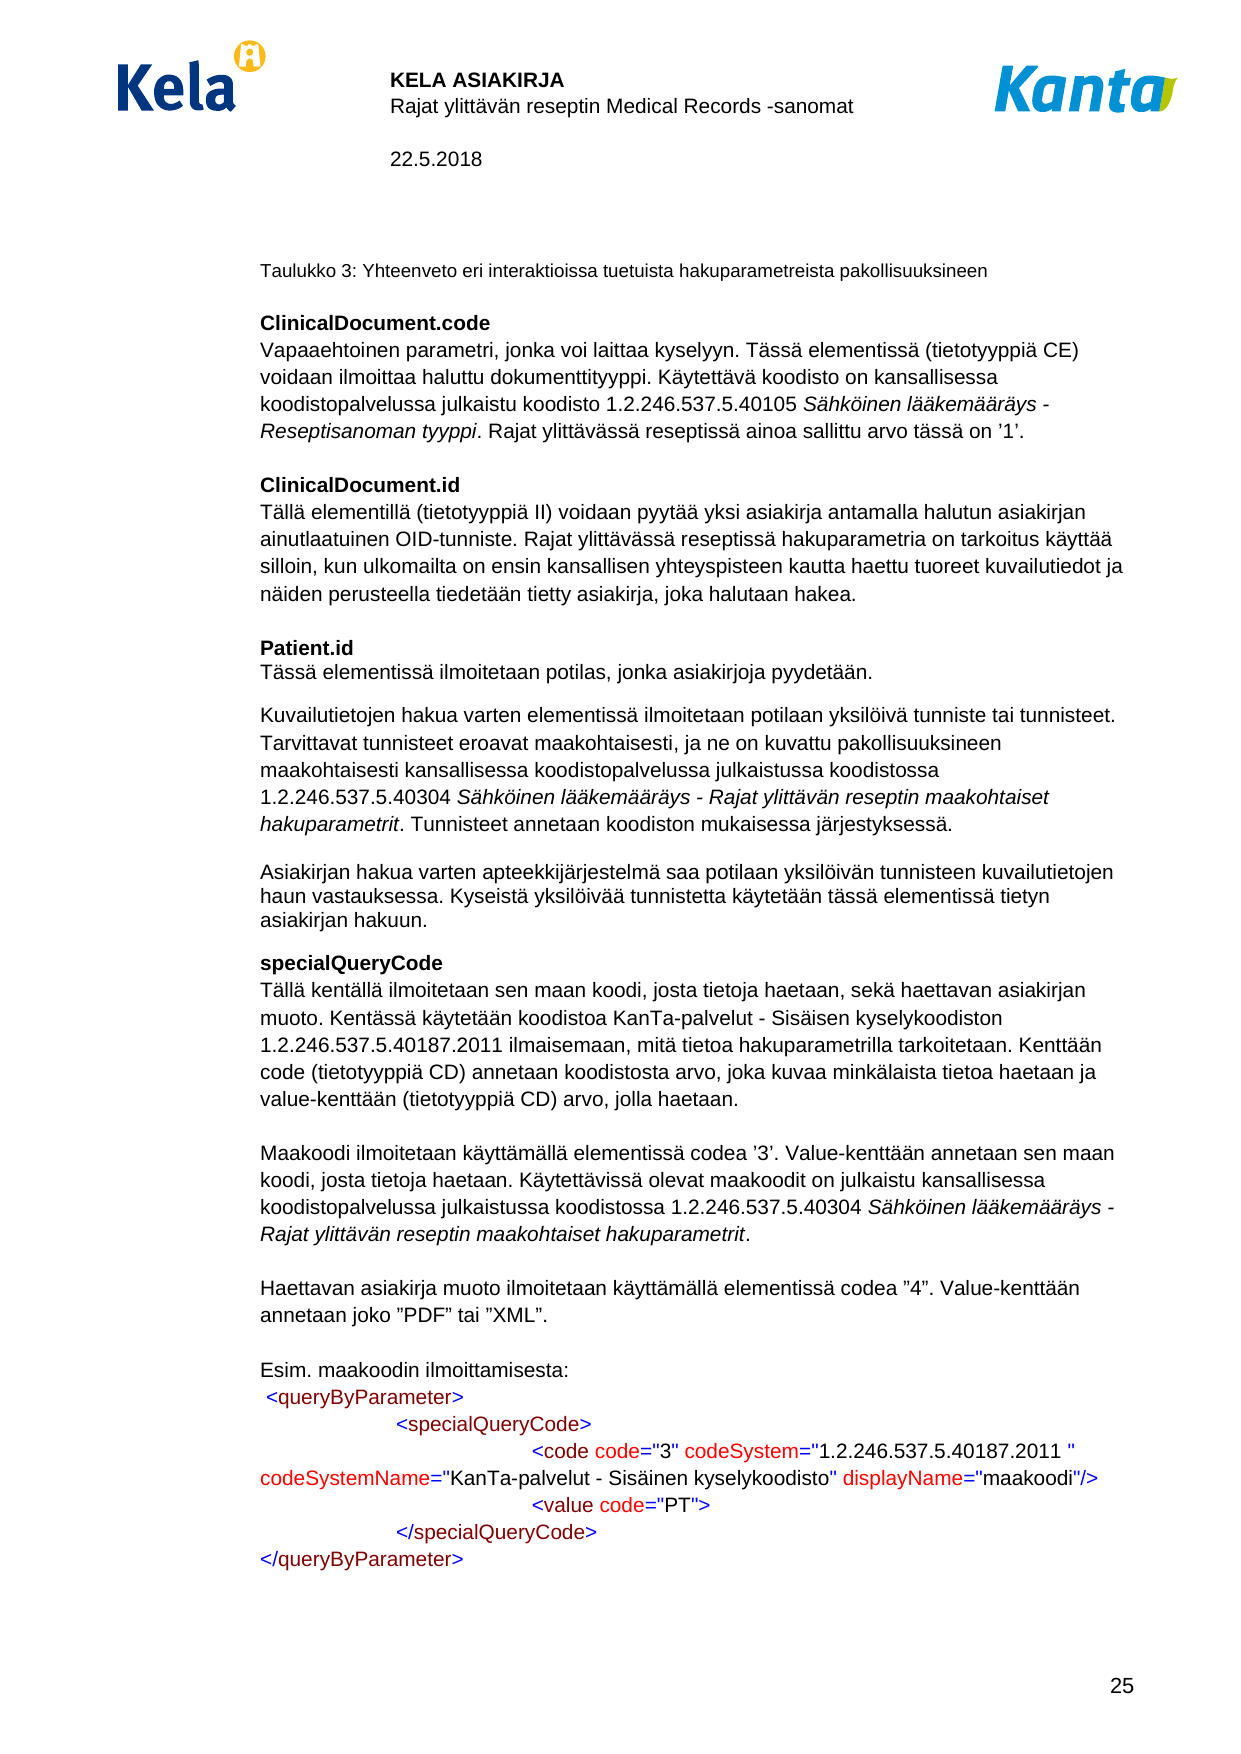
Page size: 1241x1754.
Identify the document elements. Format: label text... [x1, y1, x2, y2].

text <code code="3" codeSystem="1.2.246.537.5.40187.2011 " codeSystemName="KanTa-palvelut - Sisäinen kyselykoodisto" displayName="maakoodi"/> [260, 1436, 1128, 1490]
text Vapaaehtoinen parametri, jonka voi laittaa kyselyyn. Tässä elementissä (tietotyyppiä CE) voidaan ilmoittaa haluttu dokumenttityyppi. Käytettävä koodisto on kansallisessa koodistopalvelussa julkaistu koodisto 1.2.246.537.5.40105 Sähköinen lääkemääräys - Reseptisanoman tyyppi. Rajat ylittävässä reseptissä ainoa sallittu arvo tässä on ’1’. [260, 334, 1128, 443]
text </specialQueryCode> [260, 1517, 1128, 1544]
text ClinicalDocument.code [260, 307, 1128, 334]
text Tällä elementillä (tietotyyppiä II) voidaan pyytää yksi asiakirja antamalla halutun asiakirjan ainutlaatuinen OID-tunniste. Rajat ylittävässä reseptissä hakuparametria on tarkoitus käyttää silloin, kun ulkomailta on ensin kansallisen yhteyspisteen kautta haettu tuoreet kuvailutiedot ja näiden perusteella tiedetään tietty asiakirja, joka halutaan hakea. [260, 497, 1128, 605]
text Asiakirjan hakua varten apteekkijärjestelmä saa potilaan yksilöivän tunnisteen kuvailutietojen haun vastauksessa. Kyseistä yksilöivää tunnistetta käytetään tässä elementissä tietyn asiakirjan hakuun. [260, 859, 1128, 931]
text Haettavan asiakirja muoto ilmoitetaan käyttämällä elementissä codea ”4”. Value-kenttään annetaan joko ”PDF” tai ”XML”. [260, 1273, 1128, 1327]
text Patient.id [260, 632, 1128, 659]
text Maakoodi ilmoitetaan käyttämällä elementissä codea ’3’. Value-kenttään annetaan sen maan koodi, josta tietoja haetaan. Käytettävissä olevat maakoodit on julkaistu kansallisessa koodistopalvelussa julkaistussa koodistossa 1.2.246.537.5.40304 Sähköinen lääkemääräys - Rajat ylittävän reseptin maakohtaiset hakuparametrit. [260, 1138, 1128, 1246]
text <value code="PT"> [260, 1490, 1128, 1517]
text Taulukko 3: Yhteenveto eri interaktioissa tuetuista hakuparametreista pakollisuuksineen [260, 257, 1128, 282]
text Esim. maakoodin ilmoittamisesta: [260, 1354, 1128, 1381]
text specialQueryCode [260, 948, 1128, 975]
text Kuvailutietojen hakua varten elementissä ilmoitetaan potilaan yksilöivä tunniste tai tunnisteet. Tarvittavat tunnisteet eroavat maakohtaisesti, ja ne on kuvattu pakollisuuksineen maakohtaisesti kansallisessa koodistopalvelussa julkaistussa koodistossa 1.2.246.537.5.40304 Sähköinen lääkemääräys - Rajat ylittävän reseptin maakohtaiset hakuparametrit. Tunnisteet annetaan koodiston mukaisessa järjestyksessä. [260, 700, 1128, 836]
text Tässä elementissä ilmoitetaan potilas, jonka asiakirjoja pyydetään. [260, 659, 1128, 683]
text </queryByParameter> [260, 1544, 1128, 1571]
text <specialQueryCode> [260, 1408, 1128, 1436]
text <queryByParameter> [260, 1381, 1128, 1408]
text ClinicalDocument.id [260, 470, 1128, 497]
text Tällä kentällä ilmoitetaan sen maan koodi, josta tietoja haetaan, sekä haettavan asiakirjan muoto. Kentässä käytetään koodistoa KanTa-palvelut - Sisäisen kyselykoodiston 1.2.246.537.5.40187.2011 ilmaisemaan, mitä tietoa hakuparametrilla tarkoitetaan. Kenttään code (tietotyyppiä CD) annetaan koodistosta arvo, joka kuvaa minkälaista tietoa haetaan ja value-kenttään (tietotyyppiä CD) arvo, jolla haetaan. [260, 975, 1128, 1111]
